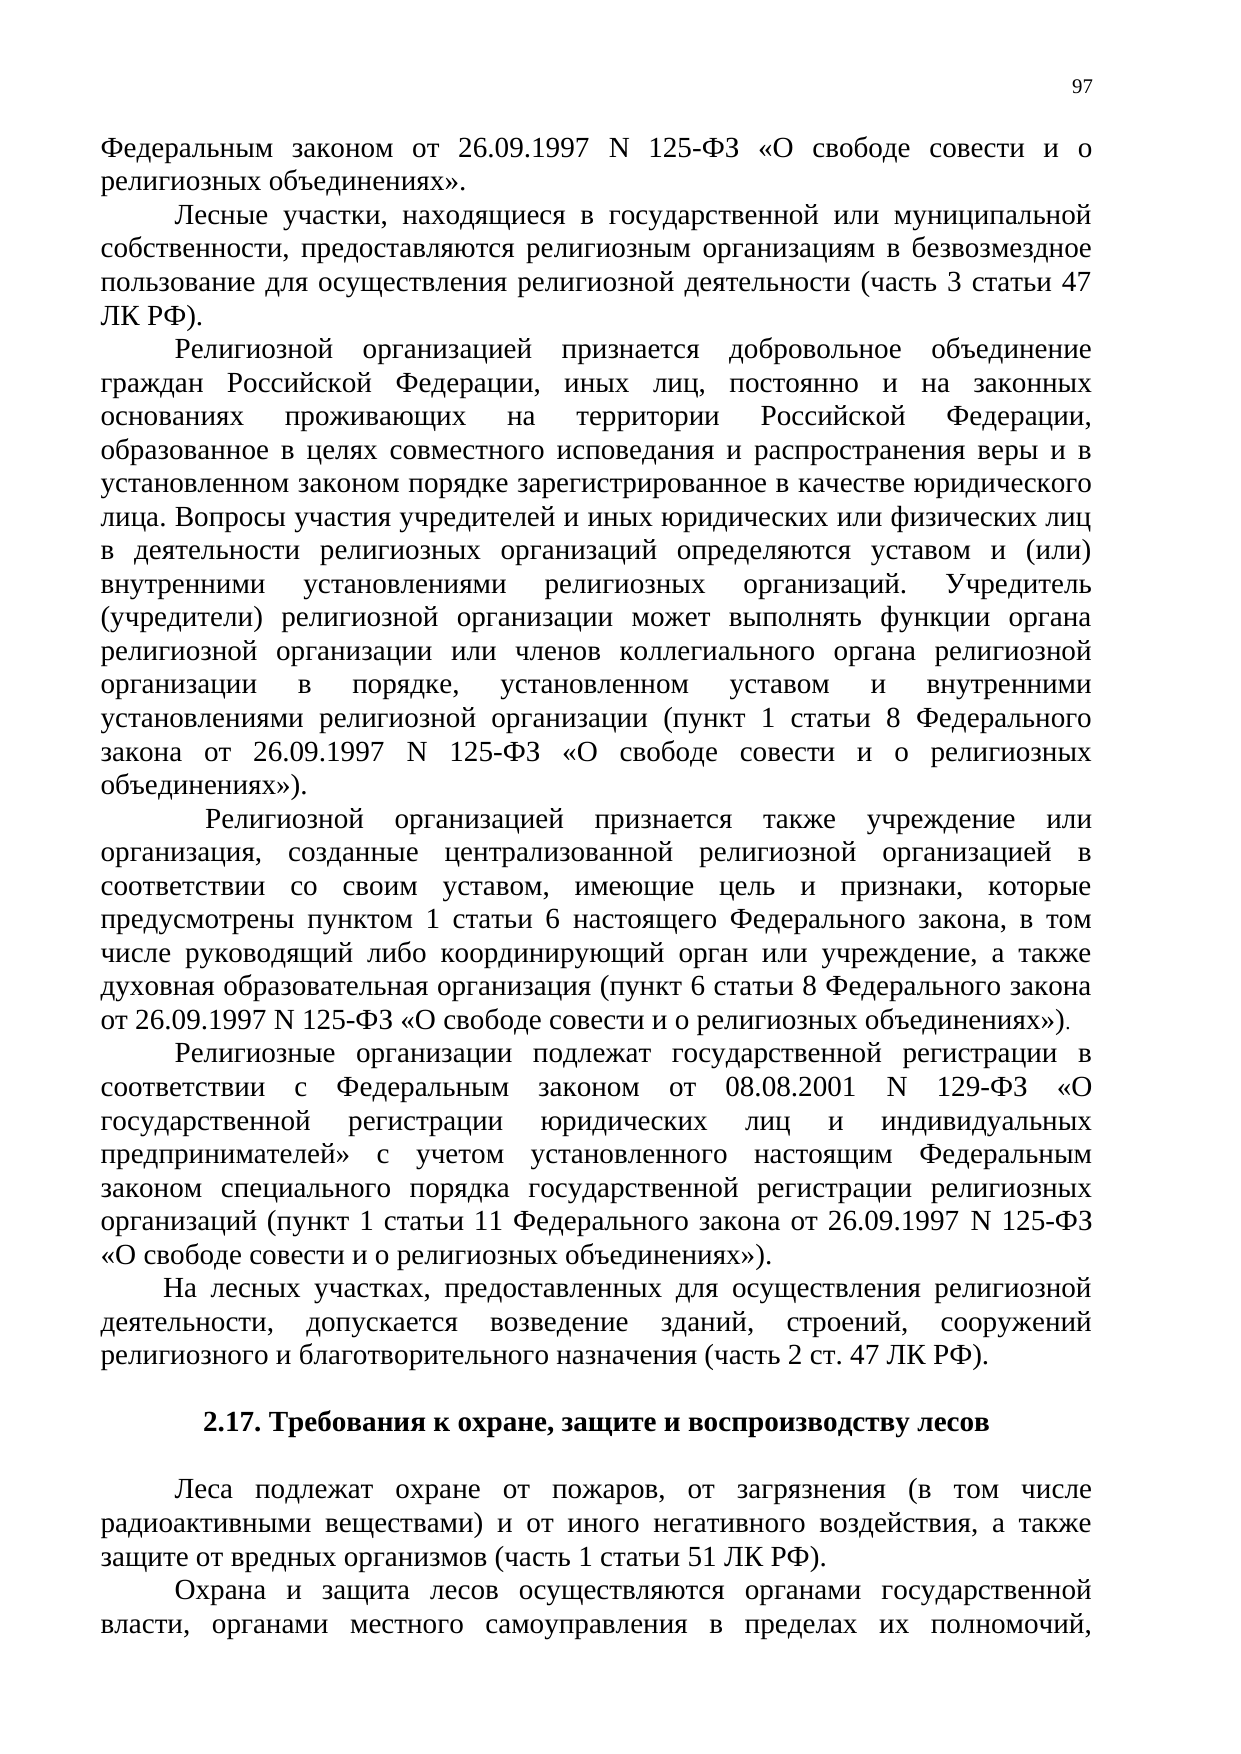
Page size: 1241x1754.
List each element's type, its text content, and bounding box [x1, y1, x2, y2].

text 2.17. Требования к охране, защите и воспроизводству лесов [100, 1404, 1092, 1438]
text На лесных участках, предоставленных для осуществления религиозной деятельности, допускается возведение зданий, строений, сооружений религиозного и благотворительного назначения (часть 2 ст. 47 ЛК РФ). [100, 1270, 1092, 1371]
text Леса подлежат охране от пожаров, от загрязнения (в том числе радиоактивными веществами) и от иного негативного воздействия, а также защите от вредных организмов (часть 1 статьи 51 ЛК РФ). [100, 1472, 1092, 1572]
text Религиозные организации подлежат государственной регистрации в соответствии с Федеральным законом от 08.08.2001 N 129-ФЗ «О государственной регистрации юридических лиц и индивидуальных предпринимателей» с учетом установленного настоящим Федеральным законом специального порядка государственной регистрации религиозных организаций (пункт 1 статьи 11 Федерального закона от 26.09.1997 N 125-ФЗ «О свободе совести и о религиозных объединениях»). [100, 1036, 1092, 1270]
text Религиозной организацией признается также учреждение или организация, созданные централизованной религиозной организацией в соответствии со своим уставом, имеющие цель и признаки, которые предусмотрены пунктом 1 статьи 6 настоящего Федерального закона, в том числе руководящий либо координирующий орган или учреждение, а также духовная образовательная организация (пункт 6 статьи 8 Федерального закона от 26.09.1997 N 125-ФЗ «О свободе совести и о религиозных объединениях»). [100, 801, 1092, 1036]
text Лесные участки, находящиеся в государственной или муниципальной собственности, предоставляются религиозным организациям в безвозмездное пользование для осуществления религиозной деятельности (часть 3 статьи 47 ЛК РФ). [100, 197, 1092, 331]
text Религиозной организацией признается добровольное объединение граждан Российской Федерации, иных лиц, постоянно и на законных основаниях проживающих на территории Российской Федерации, образованное в целях совместного исповедания и распространения веры и в установленном законом порядке зарегистрированное в качестве юридического лица. Вопросы участия учредителей и иных юридических или физических лиц в деятельности религиозных организаций определяются уставом и (или) внутренними установлениями религиозных организаций. Учредитель (учредители) религиозной организации может выполнять функции органа религиозной организации или членов коллегиального органа религиозной организации в порядке, установленном уставом и внутренними установлениями религиозной организации (пункт 1 статьи 8 Федерального закона от 26.09.1997 N 125-ФЗ «О свободе совести и о религиозных объединениях»). [100, 331, 1092, 801]
